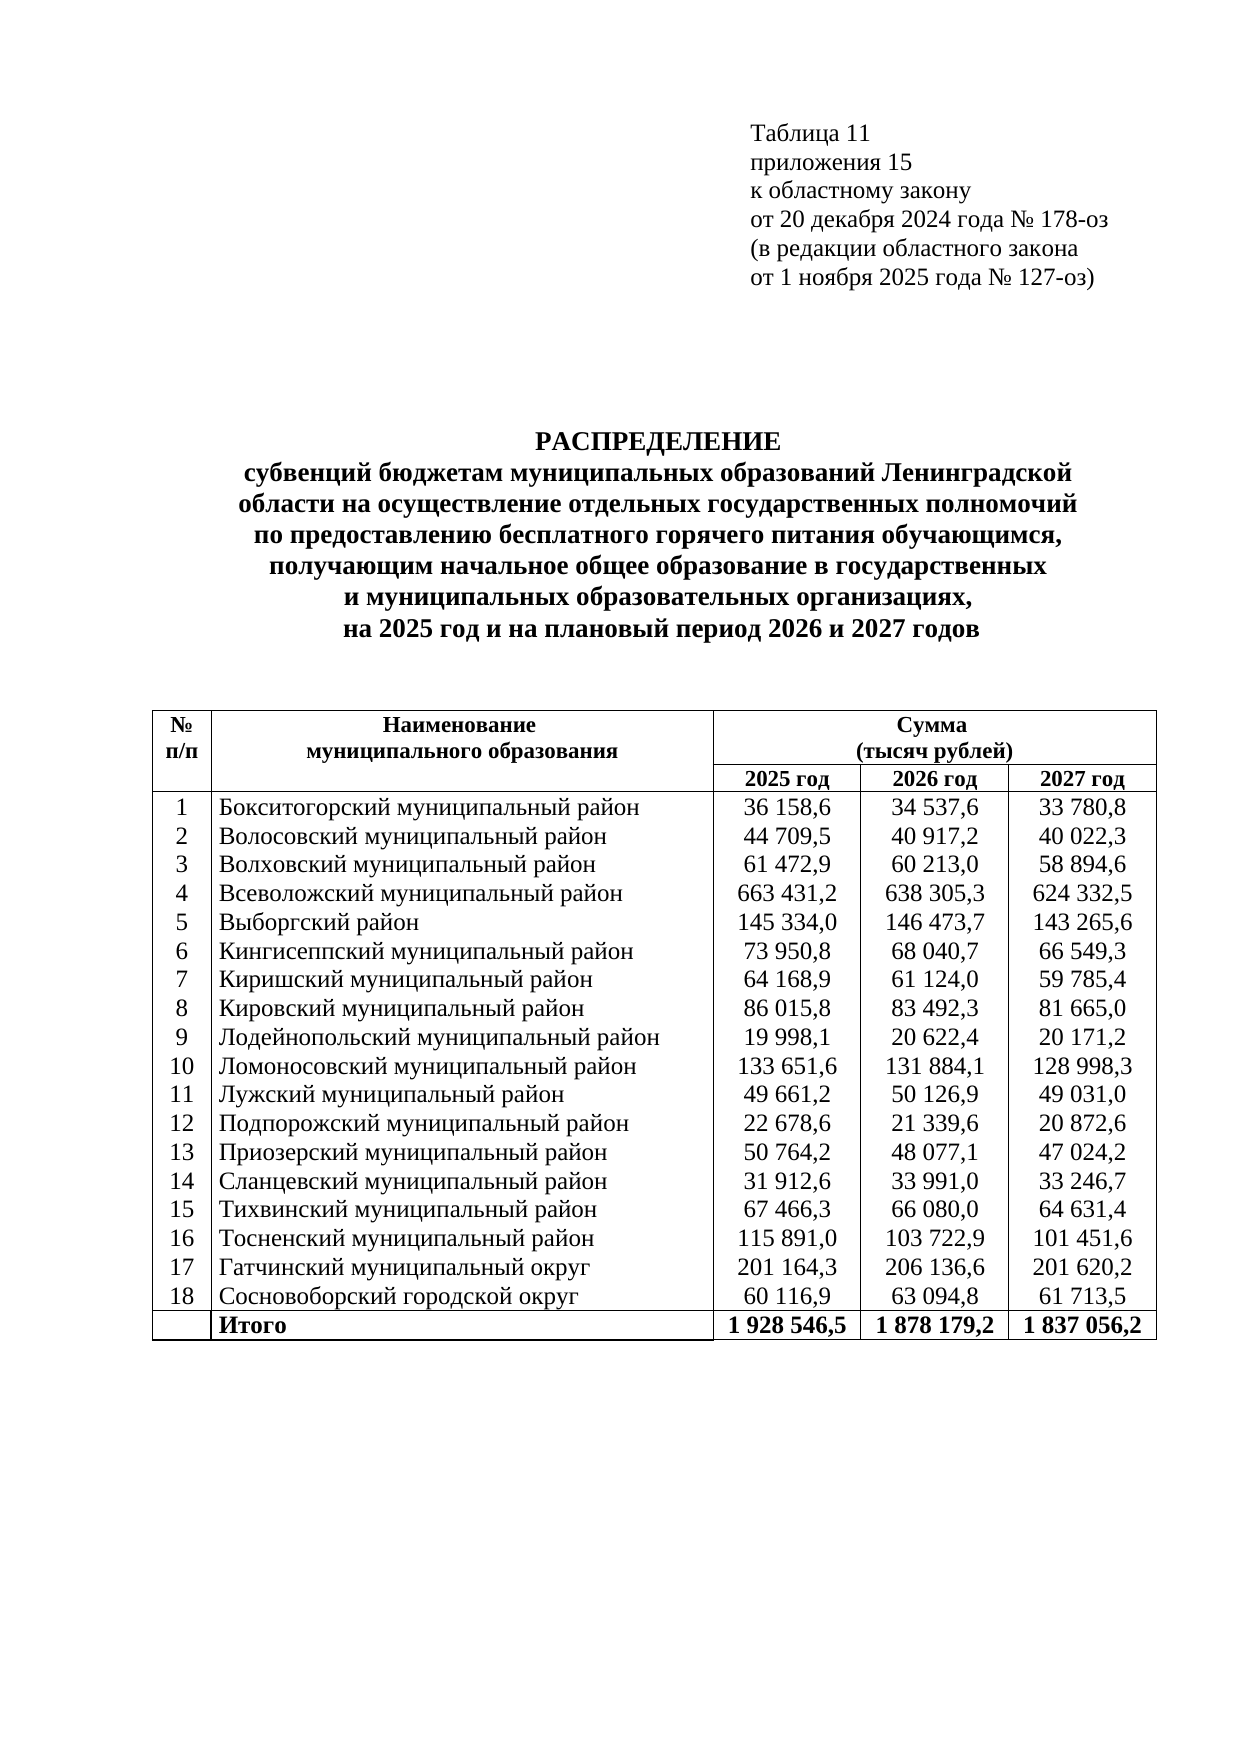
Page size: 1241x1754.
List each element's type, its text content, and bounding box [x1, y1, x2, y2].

table_cell 59 785,4 [1009, 965, 1156, 993]
table_cell 61 713,5 [1009, 1281, 1156, 1309]
text от 20 декабря 2024 года № 178-оз [750, 204, 1163, 233]
table_cell 61 472,9 [714, 850, 860, 878]
table_cell Сланцевский муниципальный район [212, 1166, 713, 1194]
table_cell Волосовский муниципальный район [212, 821, 713, 849]
table_cell 33 780,8 [1009, 792, 1156, 821]
table_cell 9 [153, 1022, 211, 1051]
table_cell 22 678,6 [714, 1108, 860, 1137]
table_cell 81 665,0 [1009, 993, 1156, 1022]
table_cell 40 917,2 [861, 821, 1008, 849]
table_cell 64 168,9 [714, 965, 860, 993]
table_cell 115 891,0 [714, 1223, 860, 1252]
table_cell 624 332,5 [1009, 878, 1156, 907]
table_cell 128 998,3 [1009, 1051, 1156, 1079]
table_cell Всеволожский муниципальный район [212, 878, 713, 907]
table_cell Приозерский муниципальный район [212, 1137, 713, 1166]
table_cell 2026 год [861, 765, 1008, 791]
text от 1 ноября 2025 года № 127-оз) [750, 262, 1163, 291]
text Таблица 11 [750, 118, 1163, 147]
table_cell Лодейнопольский муниципальный район [212, 1022, 713, 1051]
table_cell 15 [153, 1195, 211, 1223]
table_cell 133 651,6 [714, 1051, 860, 1079]
table_cell 36 158,6 [714, 792, 860, 821]
table_cell 33 991,0 [861, 1166, 1008, 1194]
table_cell 20 171,2 [1009, 1022, 1156, 1051]
table_cell Тихвинский муниципальный район [212, 1195, 713, 1223]
table_cell 1 837 056,2 [1009, 1311, 1156, 1339]
table_header № п/п [153, 711, 211, 791]
table_cell 7 [153, 965, 211, 993]
table_cell 60 213,0 [861, 850, 1008, 878]
table_cell 143 265,6 [1009, 907, 1156, 936]
text к областному закону [750, 176, 1163, 204]
table_cell 11 [153, 1080, 211, 1108]
table_cell 63 094,8 [861, 1281, 1008, 1309]
table_cell 67 466,3 [714, 1195, 860, 1223]
table_cell 146 473,7 [861, 907, 1008, 936]
table_cell Киришский муниципальный район [212, 965, 713, 993]
table_cell 48 077,1 [861, 1137, 1008, 1166]
table_cell Тосненский муниципальный район [212, 1223, 713, 1252]
table_cell 131 884,1 [861, 1051, 1008, 1079]
table_cell [153, 1311, 210, 1339]
table_cell Гатчинский муниципальный округ [212, 1252, 713, 1281]
table_cell 50 126,9 [861, 1080, 1008, 1108]
table_cell 14 [153, 1166, 211, 1194]
table_cell Бокситогорский муниципальный район [212, 792, 713, 821]
table_cell Кингисеппский муниципальный район [212, 936, 713, 964]
table_cell Сосновоборский городской округ [212, 1281, 713, 1309]
table_cell 83 492,3 [861, 993, 1008, 1022]
table_cell 145 334,0 [714, 907, 860, 936]
table_cell 2 [153, 821, 211, 849]
table_cell 61 124,0 [861, 965, 1008, 993]
table_cell 60 116,9 [714, 1281, 860, 1309]
table_header Сумма (тысяч рублей) [714, 711, 1156, 764]
table_cell 8 [153, 993, 211, 1022]
table_cell 58 894,6 [1009, 850, 1156, 878]
table_cell Итого [212, 1311, 713, 1339]
table_cell 49 031,0 [1009, 1080, 1156, 1108]
table_cell 1 878 179,2 [861, 1311, 1008, 1339]
table_cell 66 080,0 [861, 1195, 1008, 1223]
table_cell Кировский муниципальный район [212, 993, 713, 1022]
table_cell 66 549,3 [1009, 936, 1156, 964]
table_cell 64 631,4 [1009, 1195, 1156, 1223]
table_header Наименование муниципального образования [212, 711, 713, 791]
table_cell 40 022,3 [1009, 821, 1156, 849]
table_cell 16 [153, 1223, 211, 1252]
table_cell 68 040,7 [861, 936, 1008, 964]
table_cell 101 451,6 [1009, 1223, 1156, 1252]
table_cell 12 [153, 1108, 211, 1137]
table_cell 34 537,6 [861, 792, 1008, 821]
table_cell 49 661,2 [714, 1080, 860, 1108]
table_cell 10 [153, 1051, 211, 1079]
table_cell 19 998,1 [714, 1022, 860, 1051]
table_cell 44 709,5 [714, 821, 860, 849]
table_cell 86 015,8 [714, 993, 860, 1022]
table_cell 20 622,4 [861, 1022, 1008, 1051]
table_cell Лужский муниципальный район [212, 1080, 713, 1108]
table_cell 21 339,6 [861, 1108, 1008, 1137]
table_cell 33 246,7 [1009, 1166, 1156, 1194]
table_cell 2025 год [714, 765, 860, 791]
table_cell Ломоносовский муниципальный район [212, 1051, 713, 1079]
text (в редакции областного закона [750, 233, 1163, 262]
table_cell 103 722,9 [861, 1223, 1008, 1252]
table_cell 1 [153, 792, 211, 821]
table_cell Выборгский район [212, 907, 713, 936]
text РАСПРЕДЕЛЕНИЕ субвенций бюджетам муниципальных образований Ленинградской области на осуществление отдельных государственных полномочий по предоставлению бесплатного горячего питания обучающимся, получающим начальное общее образование в государственных и муниципальных образовательных организациях, на 2025 год и на плановый период 2026 и 2027 годов [159, 425, 1163, 643]
table_cell 2027 год [1009, 765, 1156, 791]
table_cell 17 [153, 1252, 211, 1281]
table_cell 201 164,3 [714, 1252, 860, 1281]
table_cell 31 912,6 [714, 1166, 860, 1194]
table_cell 638 305,3 [861, 878, 1008, 907]
table_cell 201 620,2 [1009, 1252, 1156, 1281]
table_cell 206 136,6 [861, 1252, 1008, 1281]
table_cell 663 431,2 [714, 878, 860, 907]
table_cell Волховский муниципальный район [212, 850, 713, 878]
table_cell 47 024,2 [1009, 1137, 1156, 1166]
table_cell 73 950,8 [714, 936, 860, 964]
table_cell 3 [153, 850, 211, 878]
table_cell 20 872,6 [1009, 1108, 1156, 1137]
text приложения 15 [750, 147, 1163, 176]
table_cell 5 [153, 907, 211, 936]
table_cell 4 [153, 878, 211, 907]
table_cell 50 764,2 [714, 1137, 860, 1166]
table_cell Подпорожский муниципальный район [212, 1108, 713, 1137]
table_cell 6 [153, 936, 211, 964]
table_cell 1 928 546,5 [714, 1311, 860, 1339]
table_cell 18 [153, 1281, 211, 1309]
table_cell 13 [153, 1137, 211, 1166]
